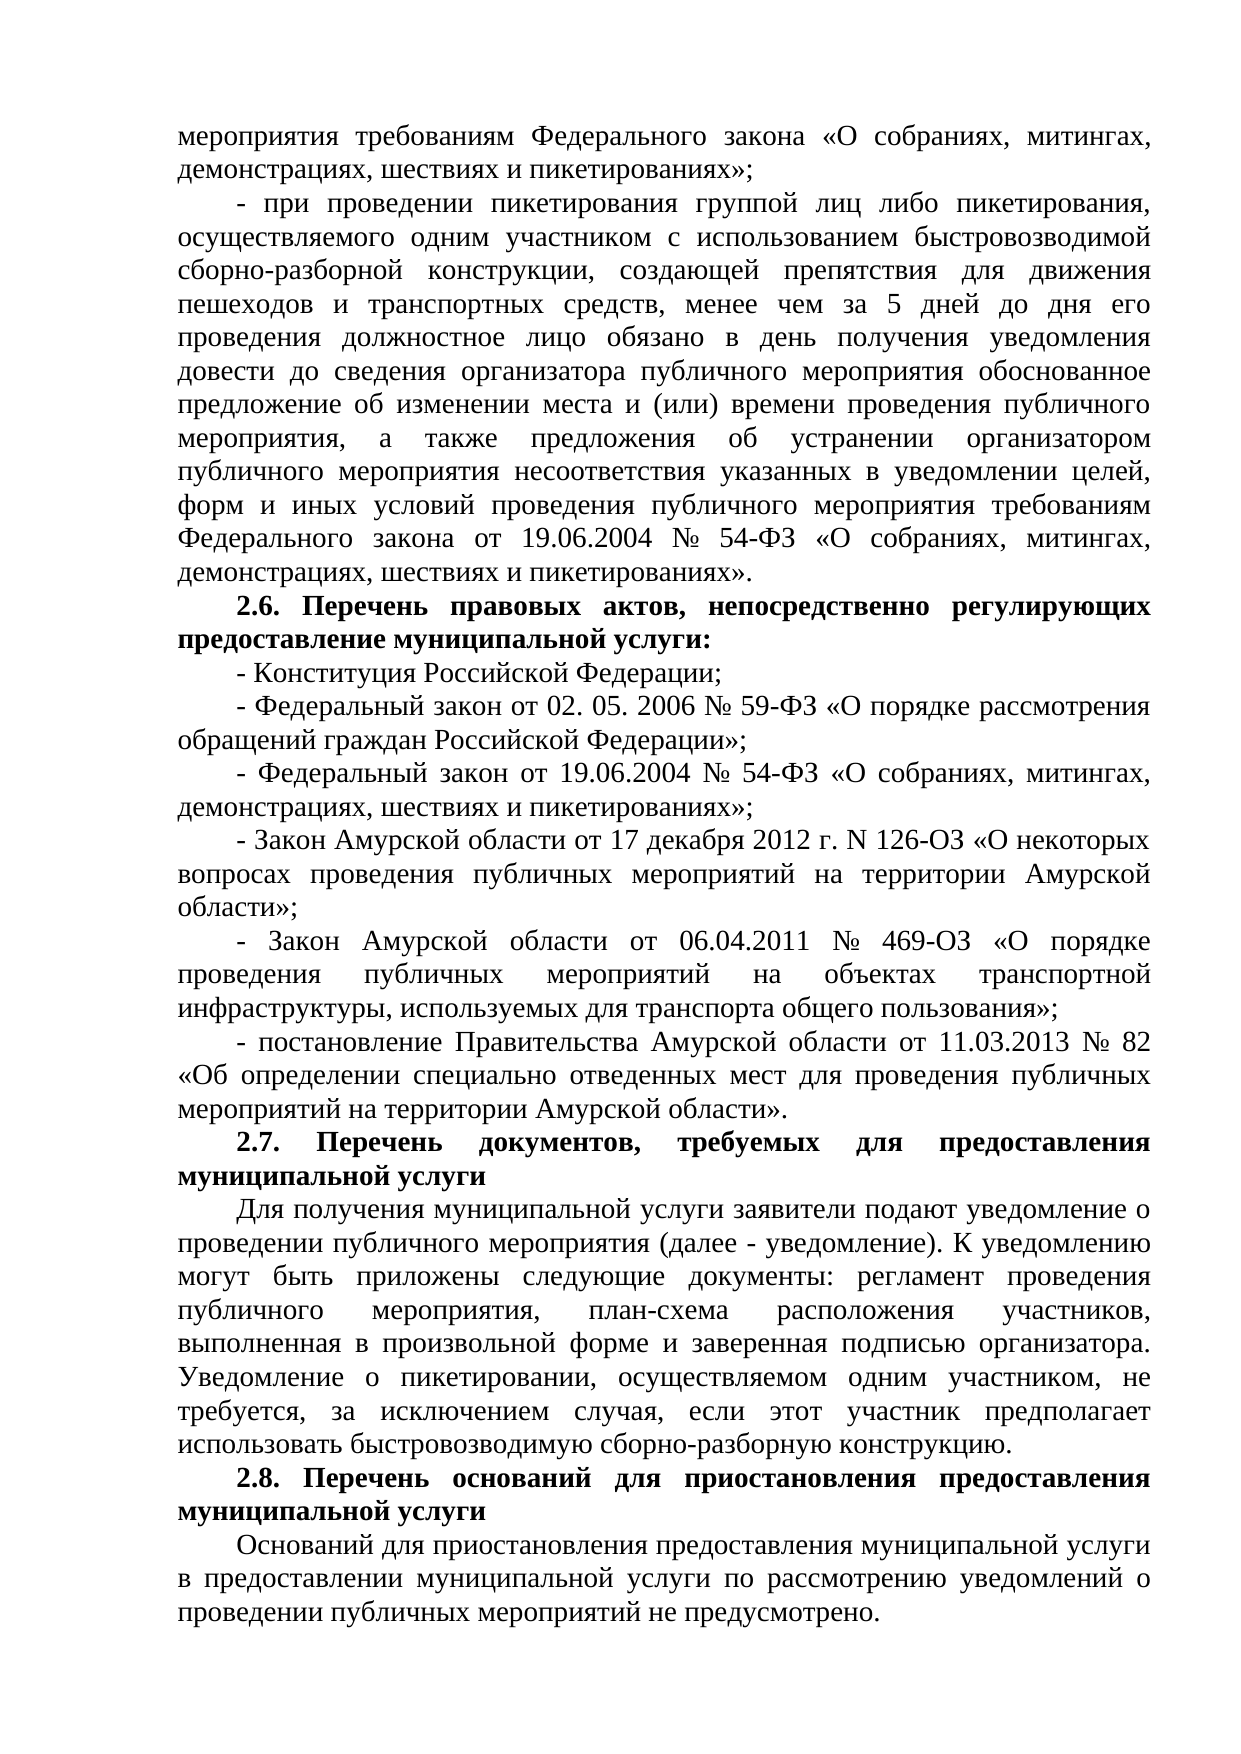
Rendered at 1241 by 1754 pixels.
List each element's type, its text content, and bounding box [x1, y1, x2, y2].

text - постановление Правительства Амурской области от 11.03.2013 № 82 «Об определении специально отведенных мест для проведения публичных мероприятий на территории Амурской области». [177, 1024, 1152, 1124]
text 2.8. Перечень оснований для приостановления предоставления муниципальной услуги [177, 1460, 1152, 1527]
text - Федеральный закон от 02. 05. 2006 № 59-ФЗ «О порядке рассмотрения обращений граждан Российской Федерации»; [177, 688, 1152, 755]
text 2.7. Перечень документов, требуемых для предоставления муниципальной услуги [177, 1124, 1152, 1191]
text Оснований для приостановления предоставления муниципальной услуги в предоставлении муниципальной услуги по рассмотрению уведомлений о проведении публичных мероприятий не предусмотрено. [177, 1527, 1152, 1627]
text Для получения муниципальной услуги заявители подают уведомление о проведении публичного мероприятия (далее - уведомление). К уведомлению могут быть приложены следующие документы: регламент проведения публичного мероприятия, план-схема расположения участников, выполненная в произвольной форме и заверенная подписью организатора. Уведомление о пикетировании, осуществляемом одним участником, не требуется, за исключением случая, если этот участник предполагает использовать быстровозводимую сборно-разборную конструкцию. [177, 1191, 1152, 1460]
text - Закон Амурской области от 17 декабря 2012 г. N 126-ОЗ «О некоторых вопросах проведения публичных мероприятий на территории Амурской области»; [177, 822, 1152, 923]
text - Конституция Российской Федерации; [177, 655, 1152, 688]
text - Федеральный закон от 19.06.2004 № 54-ФЗ «О собраниях, митингах, демонстрациях, шествиях и пикетированиях»; [177, 755, 1152, 822]
text - Закон Амурской области от 06.04.2011 № 469-ОЗ «О порядке проведения публичных мероприятий на объектах транспортной инфраструктуры, используемых для транспорта общего пользования»; [177, 923, 1152, 1024]
text - при проведении пикетирования группой лиц либо пикетирования, осуществляемого одним участником с использованием быстровозводимой сборно-разборной конструкции, создающей препятствия для движения пешеходов и транспортных средств, менее чем за 5 дней до дня его проведения должностное лицо обязано в день получения уведомления довести до сведения организатора публичного мероприятия обоснованное предложение об изменении места и (или) времени проведения публичного мероприятия, а также предложения об устранении организатором публичного мероприятия несоответствия указанных в уведомлении целей, форм и иных условий проведения публичного мероприятия требованиям Федерального закона от 19.06.2004 № 54-ФЗ «О собраниях, митингах, демонстрациях, шествиях и пикетированиях». [177, 185, 1152, 588]
text 2.6. Перечень правовых актов, непосредственно регулирующих предоставление муниципальной услуги: [177, 588, 1152, 655]
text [177, 118, 1152, 185]
